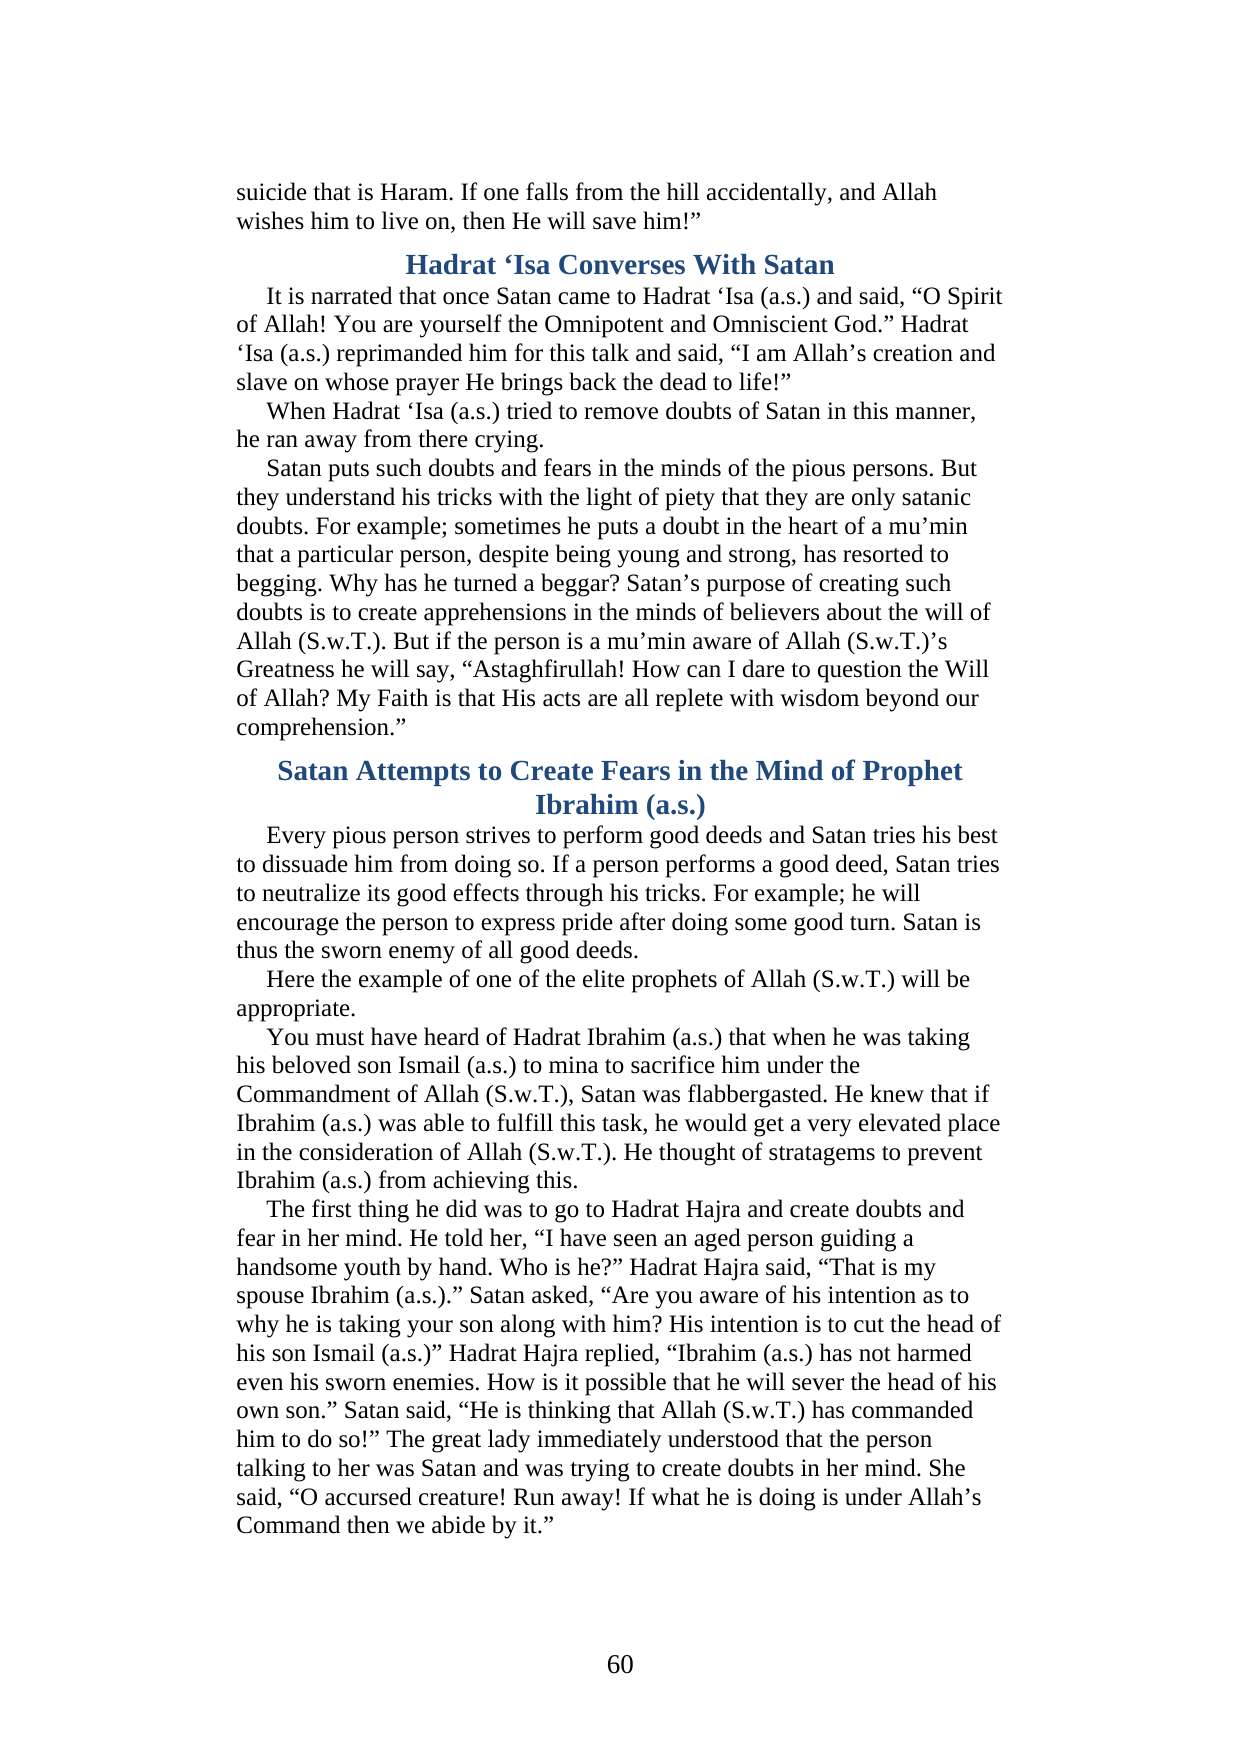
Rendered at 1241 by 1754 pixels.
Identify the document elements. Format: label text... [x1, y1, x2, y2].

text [236, 177, 1004, 235]
text Satan puts such doubts and fears in the minds of the pious persons. But they understand his tricks with the light of piety that they are only satanic doubts. For example; sometimes he puts a doubt in the heart of a mu’min that a particular person, despite being young and strong, has resorted to begging. Why has he turned a beggar? Satan’s purpose of creating such doubts is to create apprehensions in the minds of believers about the will of Allah (S.w.T.). But if the person is a mu’min aware of Allah (S.w.T.)’s Greatness he will say, “Astaghfirullah! How can I dare to question the Will of Allah? My Faith is that His acts are all replete with wisdom beyond our comprehension.” [236, 453, 1004, 741]
text When Hadrat ‘Isa (a.s.) tried to remove doubts of Satan in this manner, he ran away from there crying. [236, 396, 1004, 453]
text Here the example of one of the elite prophets of Allah (S.w.T.) will be appropriate. [236, 964, 1004, 1022]
text It is narrated that once Satan came to Hadrat ‘Isa (a.s.) and said, “O Spirit of Allah! You are yourself the Omnipotent and Omniscient God.” Hadrat ‘Isa (a.s.) reprimanded him for this talk and said, “I am Allah’s creation and slave on whose prayer He brings back the dead to life!” [236, 281, 1004, 396]
text You must have heard of Hadrat Ibrahim (a.s.) that when he was taking his beloved son Ismail (a.s.) to mina to sacrifice him under the Commandment of Allah (S.w.T.), Satan was flabbergasted. He knew that if Ibrahim (a.s.) was able to fulfill this task, he would get a very elevated place in the consideration of Allah (S.w.T.). He thought of stratagems to prevent Ibrahim (a.s.) from achieving this. [236, 1022, 1004, 1194]
text The first thing he did was to go to Hadrat Hajra and create doubts and fear in her mind. He told her, “I have seen an aged person guiding a handsome youth by hand. Who is he?” Hadrat Hajra said, “That is my spouse Ibrahim (a.s.).” Satan asked, “Are you aware of his intention as to why he is taking your son along with him? His intention is to cut the head of his son Ismail (a.s.)” Hadrat Hajra replied, “Ibrahim (a.s.) has not harmed even his sworn enemies. How is it possible that he will sever the head of his own son.” Satan said, “He is thinking that Allah (S.w.T.) has commanded him to do so!” The great lady immediately understood that the person talking to her was Satan and was trying to create doubts in her mind. She said, “O accursed creature! Run away! If what he is doing is under Allah’s Command then we abide by it.” [236, 1194, 1004, 1539]
subtitle Satan Attempts to Create Fears in the Mind of Prophet Ibrahim (a.s.) [236, 753, 1004, 820]
subtitle Hadrat ‘Isa Converses With Satan [236, 247, 1004, 281]
text Every pious person strives to perform good deeds and Satan tries his best to dissuade him from doing so. If a person performs a good deed, Satan tries to neutralize its good effects through his tricks. For example; he will encourage the person to express pride after doing some good turn. Satan is thus the sworn enemy of all good deeds. [236, 820, 1004, 964]
